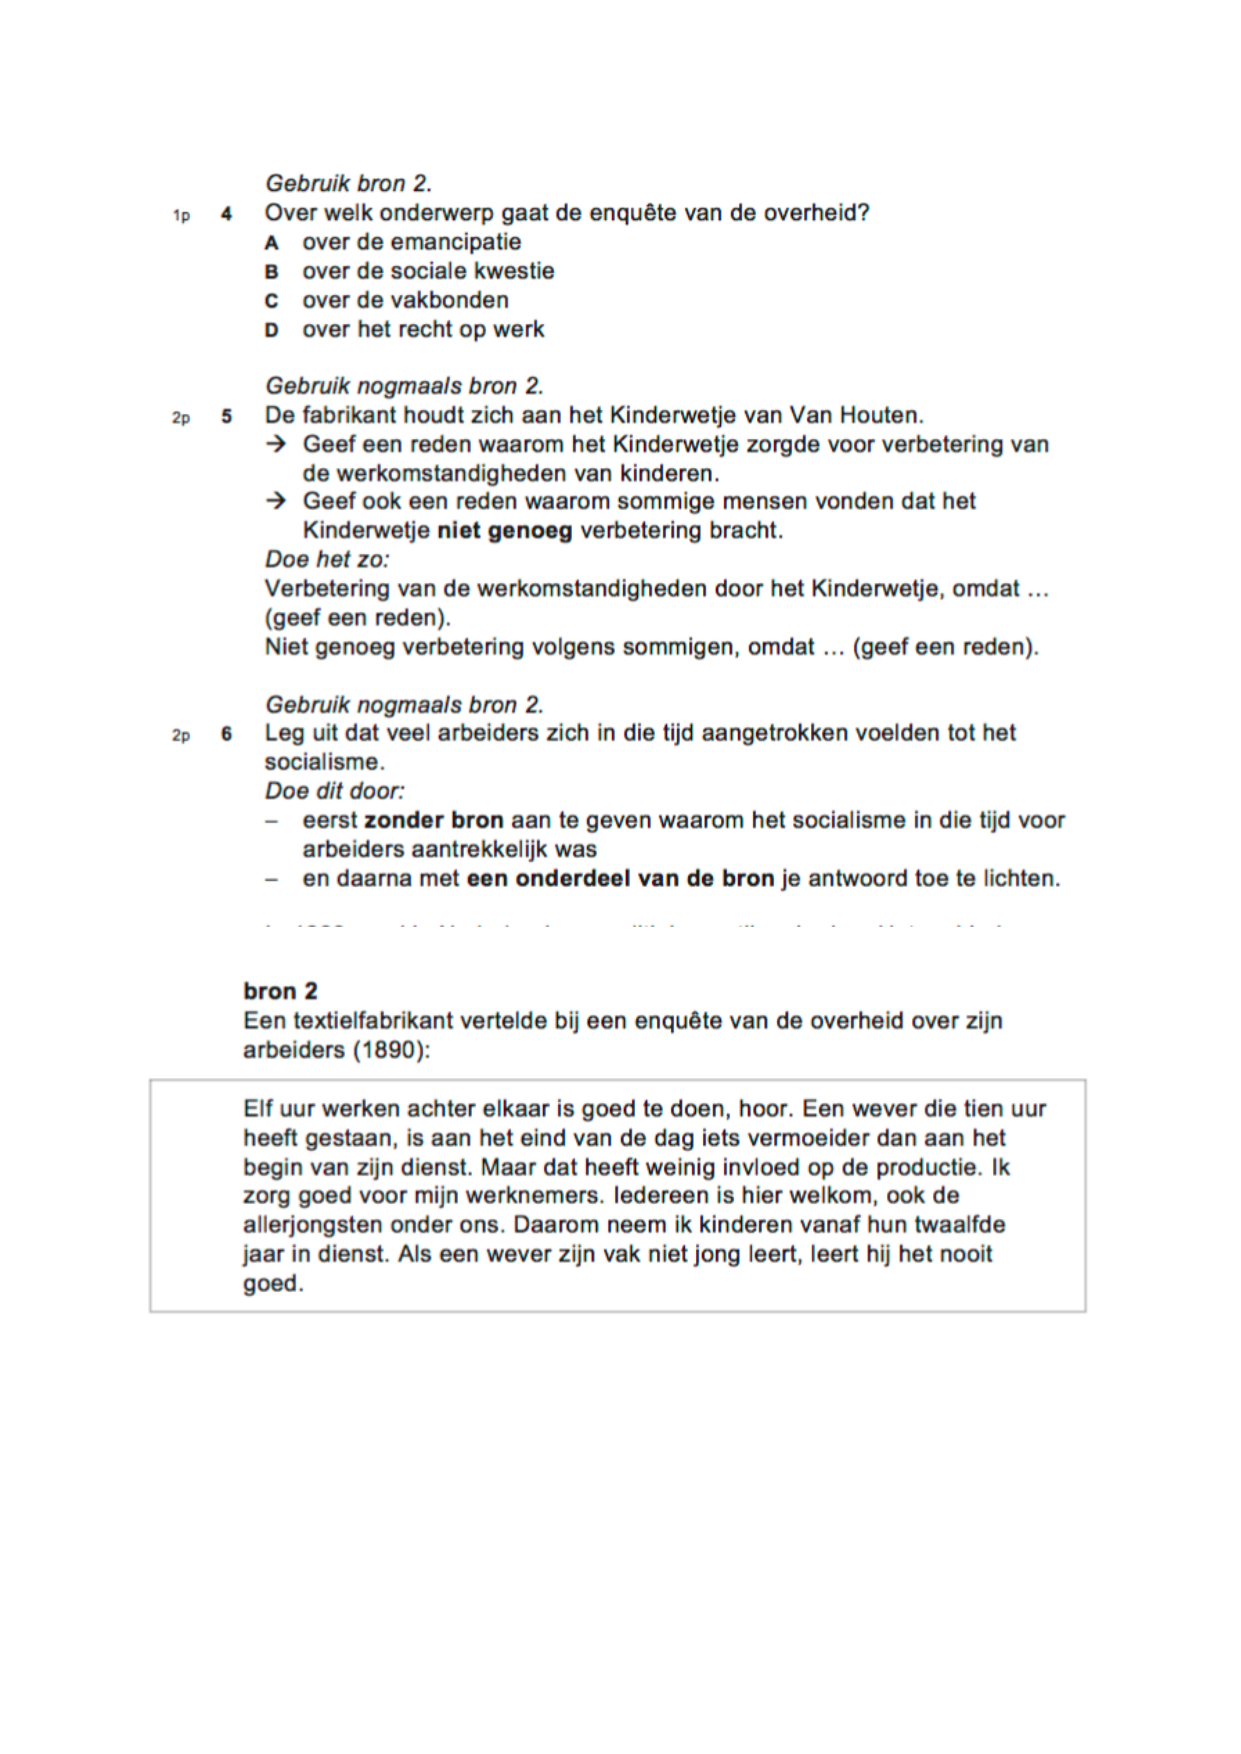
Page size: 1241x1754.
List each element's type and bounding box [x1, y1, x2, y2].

picture [147, 957, 1091, 1338]
picture [147, 147, 1091, 927]
